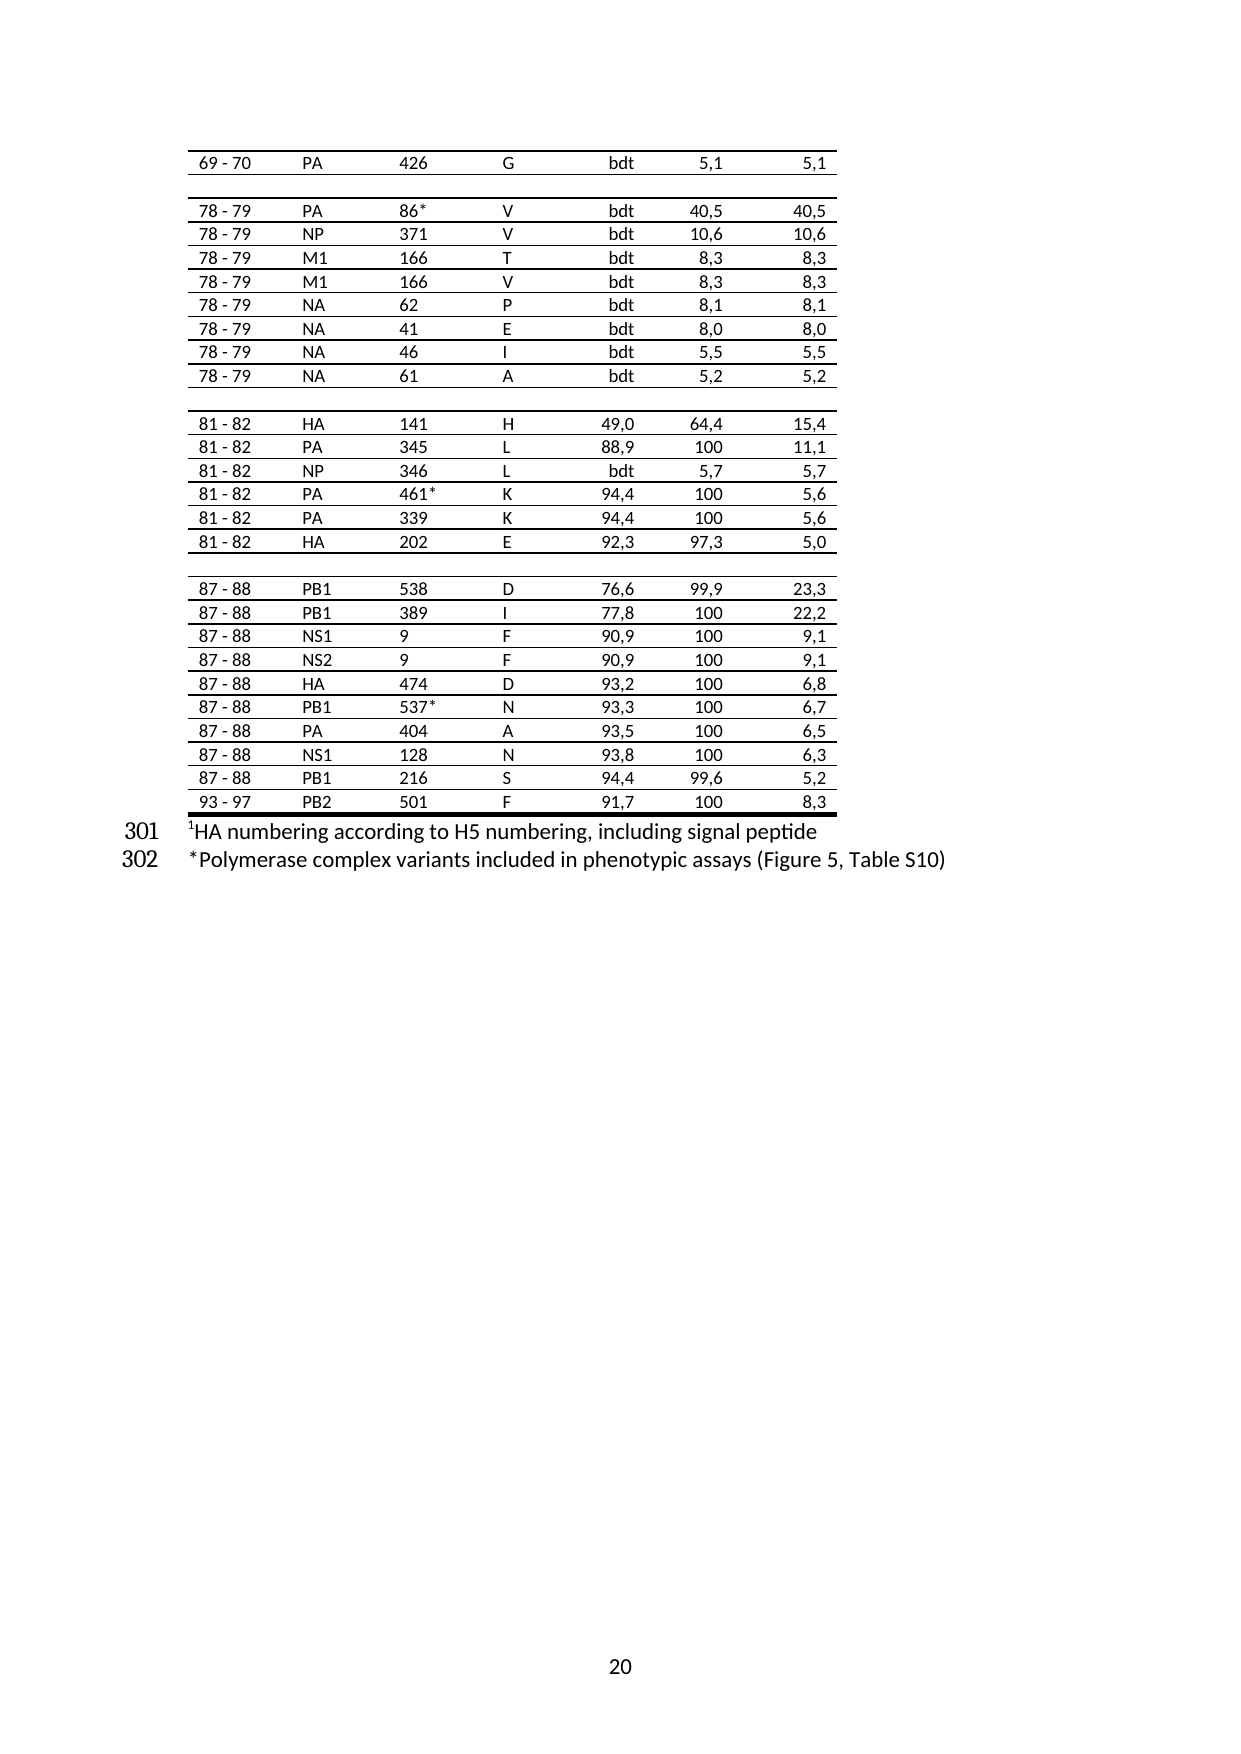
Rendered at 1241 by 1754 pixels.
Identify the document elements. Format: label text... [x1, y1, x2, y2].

table_cell [188, 554, 291, 576]
table_cell PA [291, 199, 388, 221]
table_cell bdt [571, 199, 645, 221]
table_cell 78 - 79 [188, 246, 291, 268]
table_cell 22,2 [734, 601, 837, 623]
table_cell [491, 175, 571, 197]
table_cell 345 [388, 435, 491, 457]
table_cell D [491, 577, 571, 599]
table_cell G [491, 152, 571, 174]
table_cell 78 - 79 [188, 365, 291, 386]
table_cell 8,1 [645, 293, 734, 316]
table_cell 216 [388, 766, 491, 788]
table_cell 5,5 [734, 341, 837, 363]
table_cell 61 [388, 365, 491, 386]
table_cell PA [291, 506, 388, 528]
table_cell NS1 [291, 743, 388, 765]
table_cell 64,4 [645, 412, 734, 434]
table_cell 501 [388, 790, 491, 812]
text *Polymerase complex variants included in phenotypic assays (Figure 5, Table S10) [187, 845, 1053, 873]
table_cell 93,5 [571, 719, 645, 741]
table_cell 11,1 [734, 435, 837, 457]
table_cell [491, 554, 571, 576]
table_cell 8,3 [734, 270, 837, 292]
table_cell 6,8 [734, 672, 837, 694]
table_cell 87 - 88 [188, 672, 291, 694]
table_cell 93,2 [571, 672, 645, 694]
text 1HA numbering according to H5 numbering, including signal peptide [187, 817, 1053, 845]
table_cell 78 - 79 [188, 223, 291, 244]
table_cell 86* [388, 199, 491, 221]
table_cell HA [291, 530, 388, 552]
table_cell 426 [388, 152, 491, 174]
table_cell [645, 175, 734, 197]
table_cell I [491, 341, 571, 363]
table_cell 5,7 [734, 459, 837, 481]
table_cell 100 [645, 672, 734, 694]
table_cell 87 - 88 [188, 766, 291, 788]
table_cell 78 - 79 [188, 293, 291, 316]
table_cell bdt [571, 341, 645, 363]
table_cell 100 [645, 790, 734, 812]
table_cell 6,3 [734, 743, 837, 765]
table_cell 87 - 88 [188, 601, 291, 623]
table_cell 78 - 79 [188, 317, 291, 339]
table_cell 100 [645, 483, 734, 505]
table_cell [645, 554, 734, 576]
table_cell 6,7 [734, 696, 837, 717]
table_cell 5,6 [734, 506, 837, 528]
table_cell 474 [388, 672, 491, 694]
table_cell 78 - 79 [188, 270, 291, 292]
table_cell 69 - 70 [188, 152, 291, 174]
table_cell NA [291, 317, 388, 339]
table_cell [188, 388, 291, 410]
table_cell 87 - 88 [188, 648, 291, 670]
table_cell 94,4 [571, 766, 645, 788]
table_cell K [491, 506, 571, 528]
table_cell 339 [388, 506, 491, 528]
table_cell [734, 554, 837, 576]
table_cell 10,6 [734, 223, 837, 244]
table_cell 5,7 [645, 459, 734, 481]
table_cell D [491, 672, 571, 694]
table_cell NP [291, 459, 388, 481]
table_cell 93,3 [571, 696, 645, 717]
table_cell 93 - 97 [188, 790, 291, 812]
table_cell 8,3 [645, 270, 734, 292]
table_cell 97,3 [645, 530, 734, 552]
table_cell bdt [571, 293, 645, 316]
table_cell 78 - 79 [188, 199, 291, 221]
table_cell 166 [388, 246, 491, 268]
table_cell 81 - 82 [188, 412, 291, 434]
table_cell 404 [388, 719, 491, 741]
table_cell [645, 388, 734, 410]
table_cell 5,2 [645, 365, 734, 386]
table_cell I [491, 601, 571, 623]
table_cell bdt [571, 223, 645, 244]
table_cell 40,5 [645, 199, 734, 221]
table_cell 202 [388, 530, 491, 552]
table_cell 87 - 88 [188, 743, 291, 765]
table_cell PB2 [291, 790, 388, 812]
table_cell 94,4 [571, 506, 645, 528]
table_cell 87 - 88 [188, 696, 291, 717]
table_cell F [491, 648, 571, 670]
table_cell PB1 [291, 601, 388, 623]
table_cell 93,8 [571, 743, 645, 765]
table_cell 88,9 [571, 435, 645, 457]
table_cell [291, 175, 388, 197]
table_cell PA [291, 719, 388, 741]
table_cell M1 [291, 246, 388, 268]
table_cell 537* [388, 696, 491, 717]
table_cell 538 [388, 577, 491, 599]
table_cell NA [291, 365, 388, 386]
table_cell A [491, 365, 571, 386]
table_cell 100 [645, 719, 734, 741]
table_cell T [491, 246, 571, 268]
table_cell HA [291, 672, 388, 694]
table_cell 78 - 79 [188, 341, 291, 363]
table_cell 77,8 [571, 601, 645, 623]
table_cell V [491, 223, 571, 244]
table_cell [188, 175, 291, 197]
table_cell 81 - 82 [188, 435, 291, 457]
table_cell 100 [645, 435, 734, 457]
table_cell 99,9 [645, 577, 734, 599]
table_cell bdt [571, 152, 645, 174]
table_cell 461* [388, 483, 491, 505]
table_cell bdt [571, 365, 645, 386]
table_cell [388, 554, 491, 576]
table_cell L [491, 459, 571, 481]
table_cell 81 - 82 [188, 506, 291, 528]
table_cell 5,2 [734, 365, 837, 386]
table_cell PB1 [291, 577, 388, 599]
table_cell [571, 554, 645, 576]
table_cell 8,0 [645, 317, 734, 339]
table_cell 81 - 82 [188, 483, 291, 505]
table_cell 5,0 [734, 530, 837, 552]
table_cell PA [291, 483, 388, 505]
table_cell 23,3 [734, 577, 837, 599]
table_cell 141 [388, 412, 491, 434]
table_cell 346 [388, 459, 491, 481]
table_cell 41 [388, 317, 491, 339]
table_cell PA [291, 435, 388, 457]
table_cell 9 [388, 625, 491, 647]
table_cell 46 [388, 341, 491, 363]
table_cell 10,6 [645, 223, 734, 244]
table_cell [291, 554, 388, 576]
table_cell F [491, 625, 571, 647]
table_cell PB1 [291, 696, 388, 717]
table_cell [388, 175, 491, 197]
table_cell 6,5 [734, 719, 837, 741]
table_cell E [491, 530, 571, 552]
table_cell 9 [388, 648, 491, 670]
table_cell bdt [571, 317, 645, 339]
table_cell HA [291, 412, 388, 434]
table_cell bdt [571, 459, 645, 481]
table_cell N [491, 696, 571, 717]
table_cell PA [291, 152, 388, 174]
table_cell A [491, 719, 571, 741]
table_cell N [491, 743, 571, 765]
table_cell 92,3 [571, 530, 645, 552]
table_cell S [491, 766, 571, 788]
table_cell 76,6 [571, 577, 645, 599]
table_cell PB1 [291, 766, 388, 788]
table_cell V [491, 270, 571, 292]
table_cell 62 [388, 293, 491, 316]
table_cell 389 [388, 601, 491, 623]
table_cell 94,4 [571, 483, 645, 505]
table_cell [734, 175, 837, 197]
table_cell 5,5 [645, 341, 734, 363]
table_cell H [491, 412, 571, 434]
table_cell 8,0 [734, 317, 837, 339]
table_cell 100 [645, 601, 734, 623]
table_cell [388, 388, 491, 410]
table_cell 8,1 [734, 293, 837, 316]
table_cell F [491, 790, 571, 812]
table_cell L [491, 435, 571, 457]
table_cell [571, 388, 645, 410]
table_cell V [491, 199, 571, 221]
table_cell 100 [645, 506, 734, 528]
table_cell 100 [645, 625, 734, 647]
table_cell 87 - 88 [188, 577, 291, 599]
table_cell NA [291, 341, 388, 363]
table_cell 100 [645, 696, 734, 717]
table_cell K [491, 483, 571, 505]
table_cell NS2 [291, 648, 388, 670]
table_cell 128 [388, 743, 491, 765]
table_cell [571, 175, 645, 197]
table_cell P [491, 293, 571, 316]
table_cell 90,9 [571, 625, 645, 647]
table_cell bdt [571, 246, 645, 268]
table_cell [734, 388, 837, 410]
table_cell 49,0 [571, 412, 645, 434]
table_cell 99,6 [645, 766, 734, 788]
table_cell 40,5 [734, 199, 837, 221]
table_cell 8,3 [734, 790, 837, 812]
table_cell NS1 [291, 625, 388, 647]
table_cell [491, 388, 571, 410]
table_cell 8,3 [734, 246, 837, 268]
table_cell 100 [645, 648, 734, 670]
table_cell 8,3 [645, 246, 734, 268]
table_cell [291, 388, 388, 410]
table_cell 87 - 88 [188, 719, 291, 741]
table_cell 100 [645, 743, 734, 765]
table_cell 166 [388, 270, 491, 292]
table_cell M1 [291, 270, 388, 292]
table_cell bdt [571, 270, 645, 292]
table_cell NP [291, 223, 388, 244]
table_cell 81 - 82 [188, 459, 291, 481]
table_cell 5,1 [645, 152, 734, 174]
table_cell 5,1 [734, 152, 837, 174]
table_cell NA [291, 293, 388, 316]
table_cell 90,9 [571, 648, 645, 670]
table_cell 5,2 [734, 766, 837, 788]
table_cell 15,4 [734, 412, 837, 434]
table_cell E [491, 317, 571, 339]
table_cell 87 - 88 [188, 625, 291, 647]
table_cell 371 [388, 223, 491, 244]
table_cell 9,1 [734, 648, 837, 670]
table_cell 9,1 [734, 625, 837, 647]
table_cell 91,7 [571, 790, 645, 812]
table_cell 81 - 82 [188, 530, 291, 552]
table_cell 5,6 [734, 483, 837, 505]
